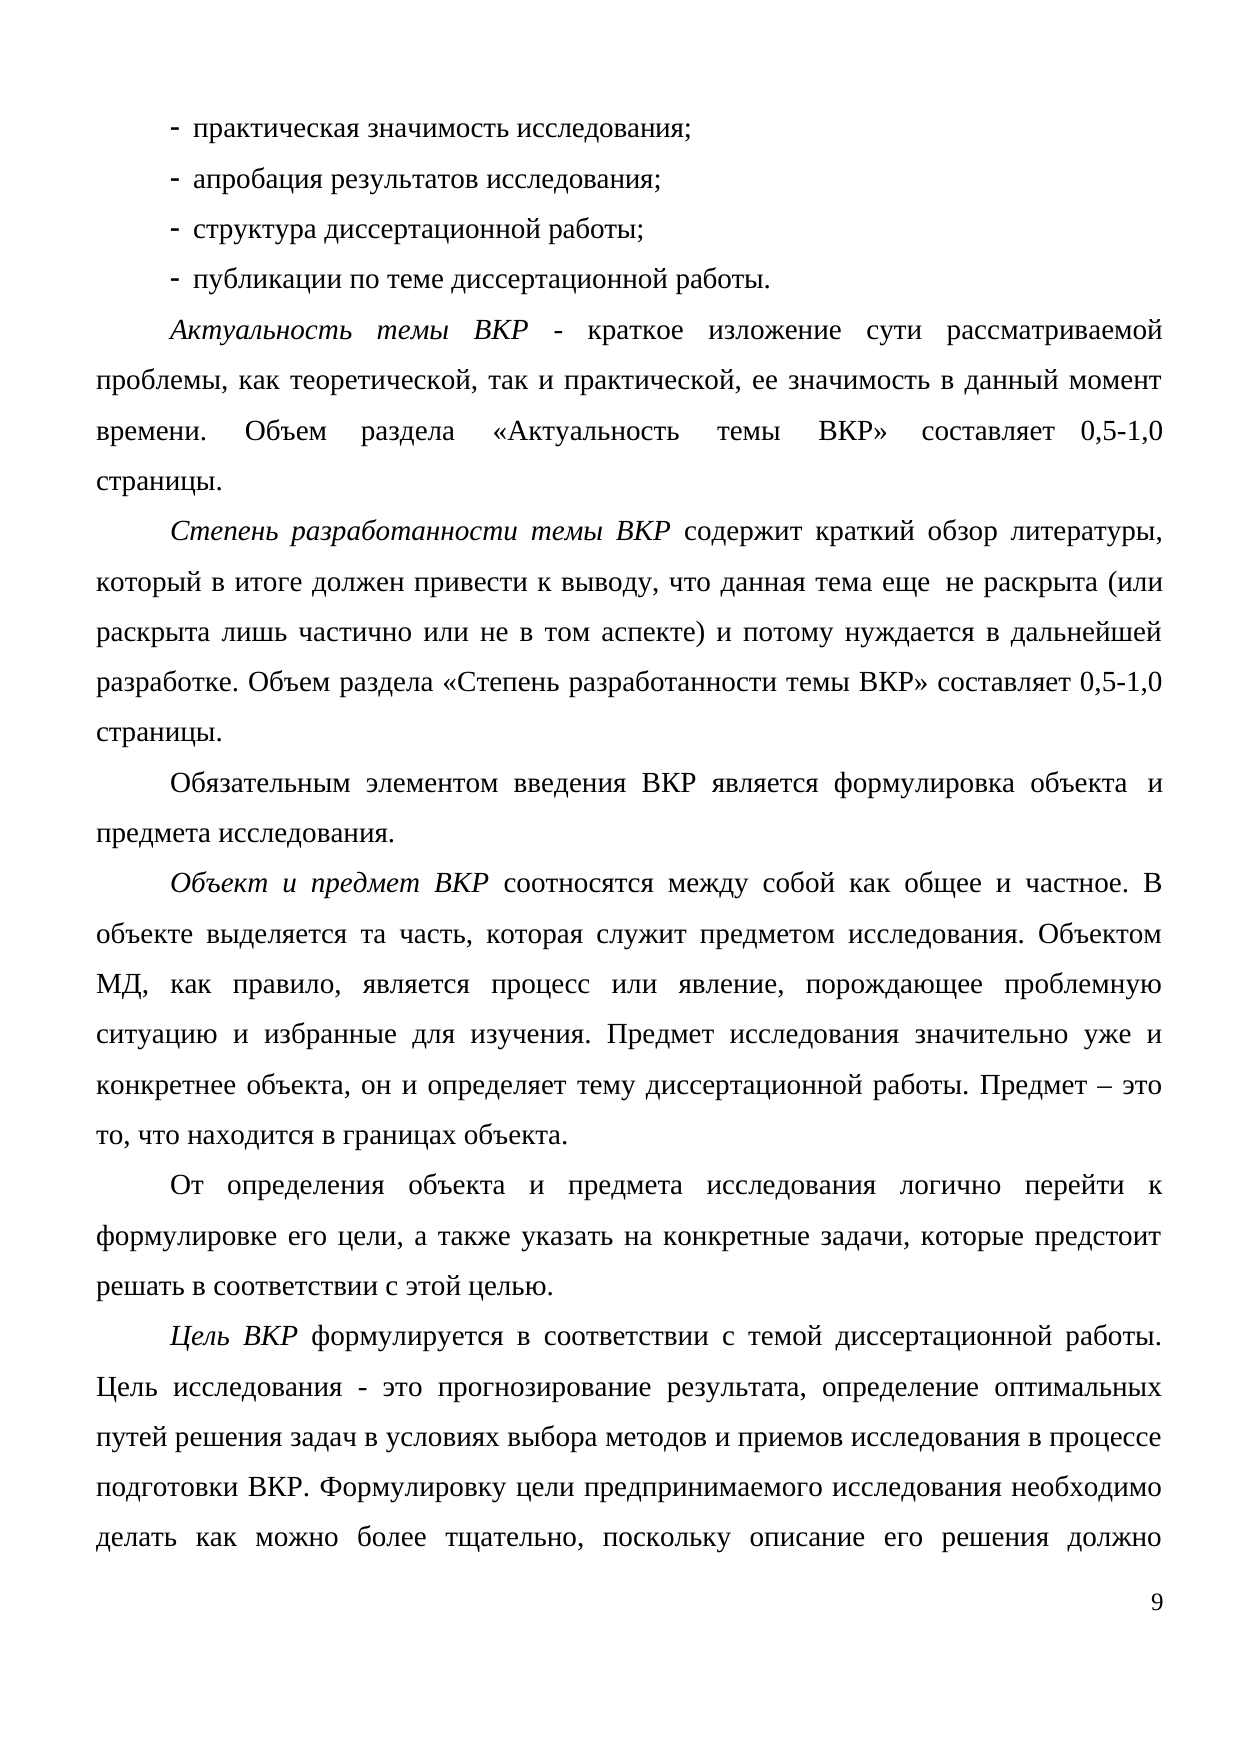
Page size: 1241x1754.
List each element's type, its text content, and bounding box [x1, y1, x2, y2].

text Объект и предмет ВКР соотносятся между собой как общее и частное. В объекте выделяется та часть, которая служит предметом исследования. Объектом МД, как правило, является процесс или явление, порождающее проблемную ситуацию и избранные для изучения. Предмет исследования значительно уже и конкретнее объекта, он и определяет тему диссертационной работы. Предмет – это то, что находится в границах объекта. [96, 866, 1163, 1151]
text Обязательным элементом введения ВКР является формулировка объекта и предмета исследования. [96, 765, 1163, 849]
list практическая значимость исследования; [96, 110, 1163, 144]
list структура диссертационной работы; [96, 211, 1163, 245]
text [96, 1318, 1163, 1553]
text Степень разработанности темы ВКР содержит краткий обзор литературы, который в итоге должен привести к выводу, что данная тема еще не раскрыта (или раскрыта лишь частично или не в том аспекте) и потому нуждается в дальнейшей разработке. Объем раздела «Степень разработанности темы ВКР» составляет 0,5-1,0 страницы. [96, 513, 1163, 748]
list апробация результатов исследования; [96, 161, 1163, 194]
text Актуальность темы ВКР - краткое изложение сути рассматриваемой проблемы, как теоретической, так и практической, ее значимость в данный момент времени. Объем раздела «Актуальность темы ВКР» составляет 0,5-1,0 страницы. [96, 312, 1163, 497]
list публикации по теме диссертационной работы. [96, 262, 1163, 295]
text От определения объекта и предмета исследования логично перейти к формулировке его цели, а также указать на конкретные задачи, которые предстоит решать в соответствии с этой целью. [96, 1167, 1163, 1302]
